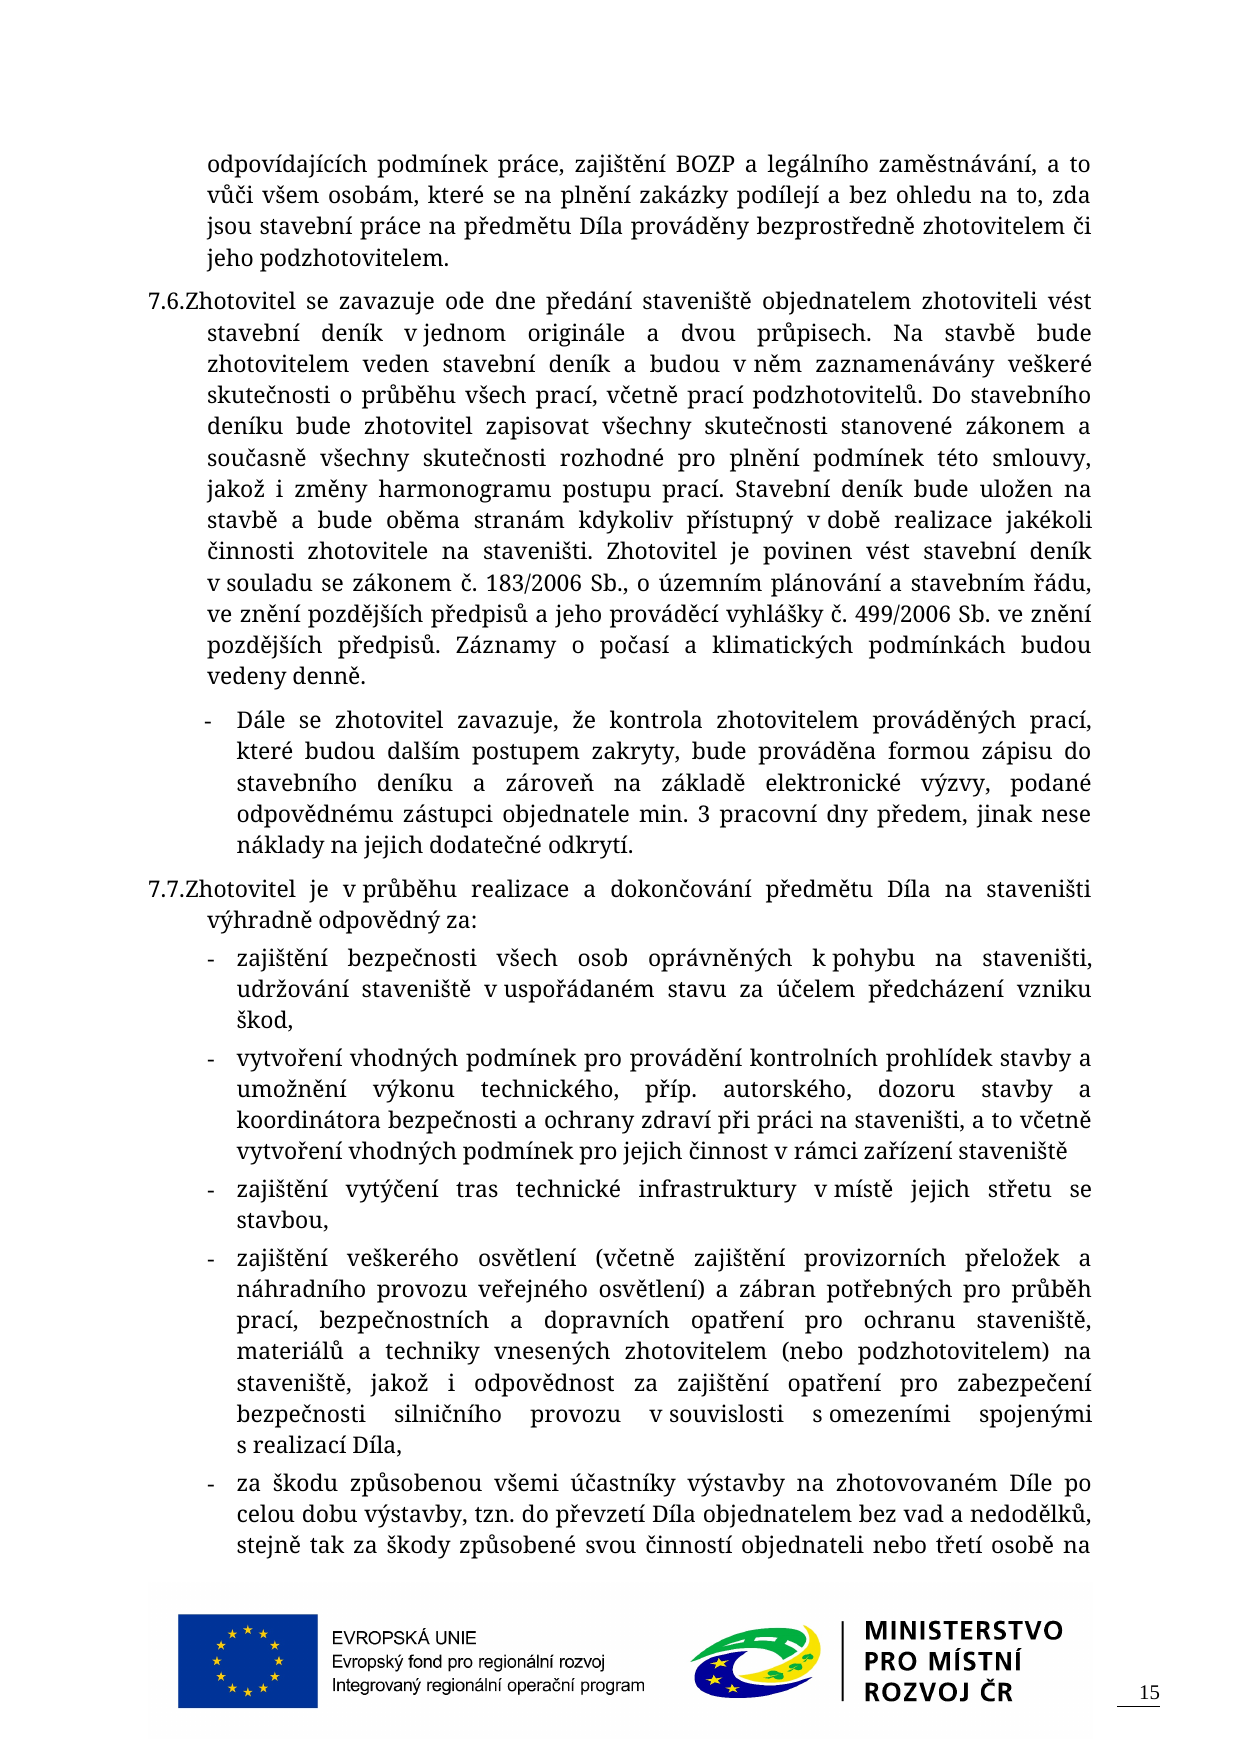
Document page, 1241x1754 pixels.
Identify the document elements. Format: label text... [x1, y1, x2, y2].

list zajištění veškerého osvětlení (včetně zajištění provizorních přeložek a náhradního provozu veřejného osvětlení) a zábran potřebných pro průběh prací, bezpečnostních a dopravních opatření pro ochranu staveniště, materiálů a techniky vnesených zhotovitelem (nebo podzhotovitelem) na staveniště, jakož i odpovědnost za zajištění opatření pro zabezpečení bezpečnosti silničního provozu v souvislosti s omezeními spojenými s realizací Díla, [207, 1241, 1092, 1460]
list Dále se zhotovitel zavazuje, že kontrola zhotovitelem prováděných prací, které budou dalším postupem zakryty, bude prováděna formou zápisu do stavebního deníku a zároveň na základě elektronické výzvy, podané odpovědnému zástupci objednatele min. 3 pracovní dny předem, jinak nese náklady na jejich dodatečné odkrytí. [204, 704, 1092, 860]
picture [147, 1582, 1093, 1739]
list Zhotovitel je v průběhu realizace a dokončování předmětu Díla na staveništi výhradně odpovědný za: [148, 873, 1092, 935]
list zajištění bezpečnosti všech osob oprávněných k pohybu na staveništi, udržování staveniště v uspořádaném stavu za účelem předcházení vzniku škod, [207, 941, 1092, 1035]
list vytvoření vhodných podmínek pro provádění kontrolních prohlídek stavby a umožnění výkonu technického, příp. autorského, dozoru stavby a koordinátora bezpečnosti a ochrany zdraví při práci na staveništi, a to včetně vytvoření vhodných podmínek pro jejich činnost v rámci zařízení staveniště [207, 1041, 1092, 1166]
list zajištění vytýčení tras technické infrastruktury v místě jejich střetu se stavbou, [207, 1173, 1092, 1235]
list Zhotovitel se zavazuje ode dne předání staveniště objednatelem zhotoviteli vést stavební deník v jednom originále a dvou průpisech. Na stavbě bude zhotovitelem veden stavební deník a budou v něm zaznamenávány veškeré skutečnosti o průběhu všech prací, včetně prací podzhotovitelů. Do stavebního deníku bude zhotovitel zapisovat všechny skutečnosti stanovené zákonem a současně všechny skutečnosti rozhodné pro plnění podmínek této smlouvy, jakož i změny harmonogramu postupu prací. Stavební deník bude uložen na stavbě a bude oběma stranám kdykoliv přístupný v době realizace jakékoli činnosti zhotovitele na staveništi. Zhotovitel je povinen vést stavební deník v souladu se zákonem č. 183/2006 Sb., o územním plánování a stavebním řádu, ve znění pozdějších předpisů a jeho prováděcí vyhlášky č. 499/2006 Sb. ve znění pozdějších předpisů. Záznamy o počasí a klimatických podmínkách budou vedeny denně. [148, 285, 1092, 691]
